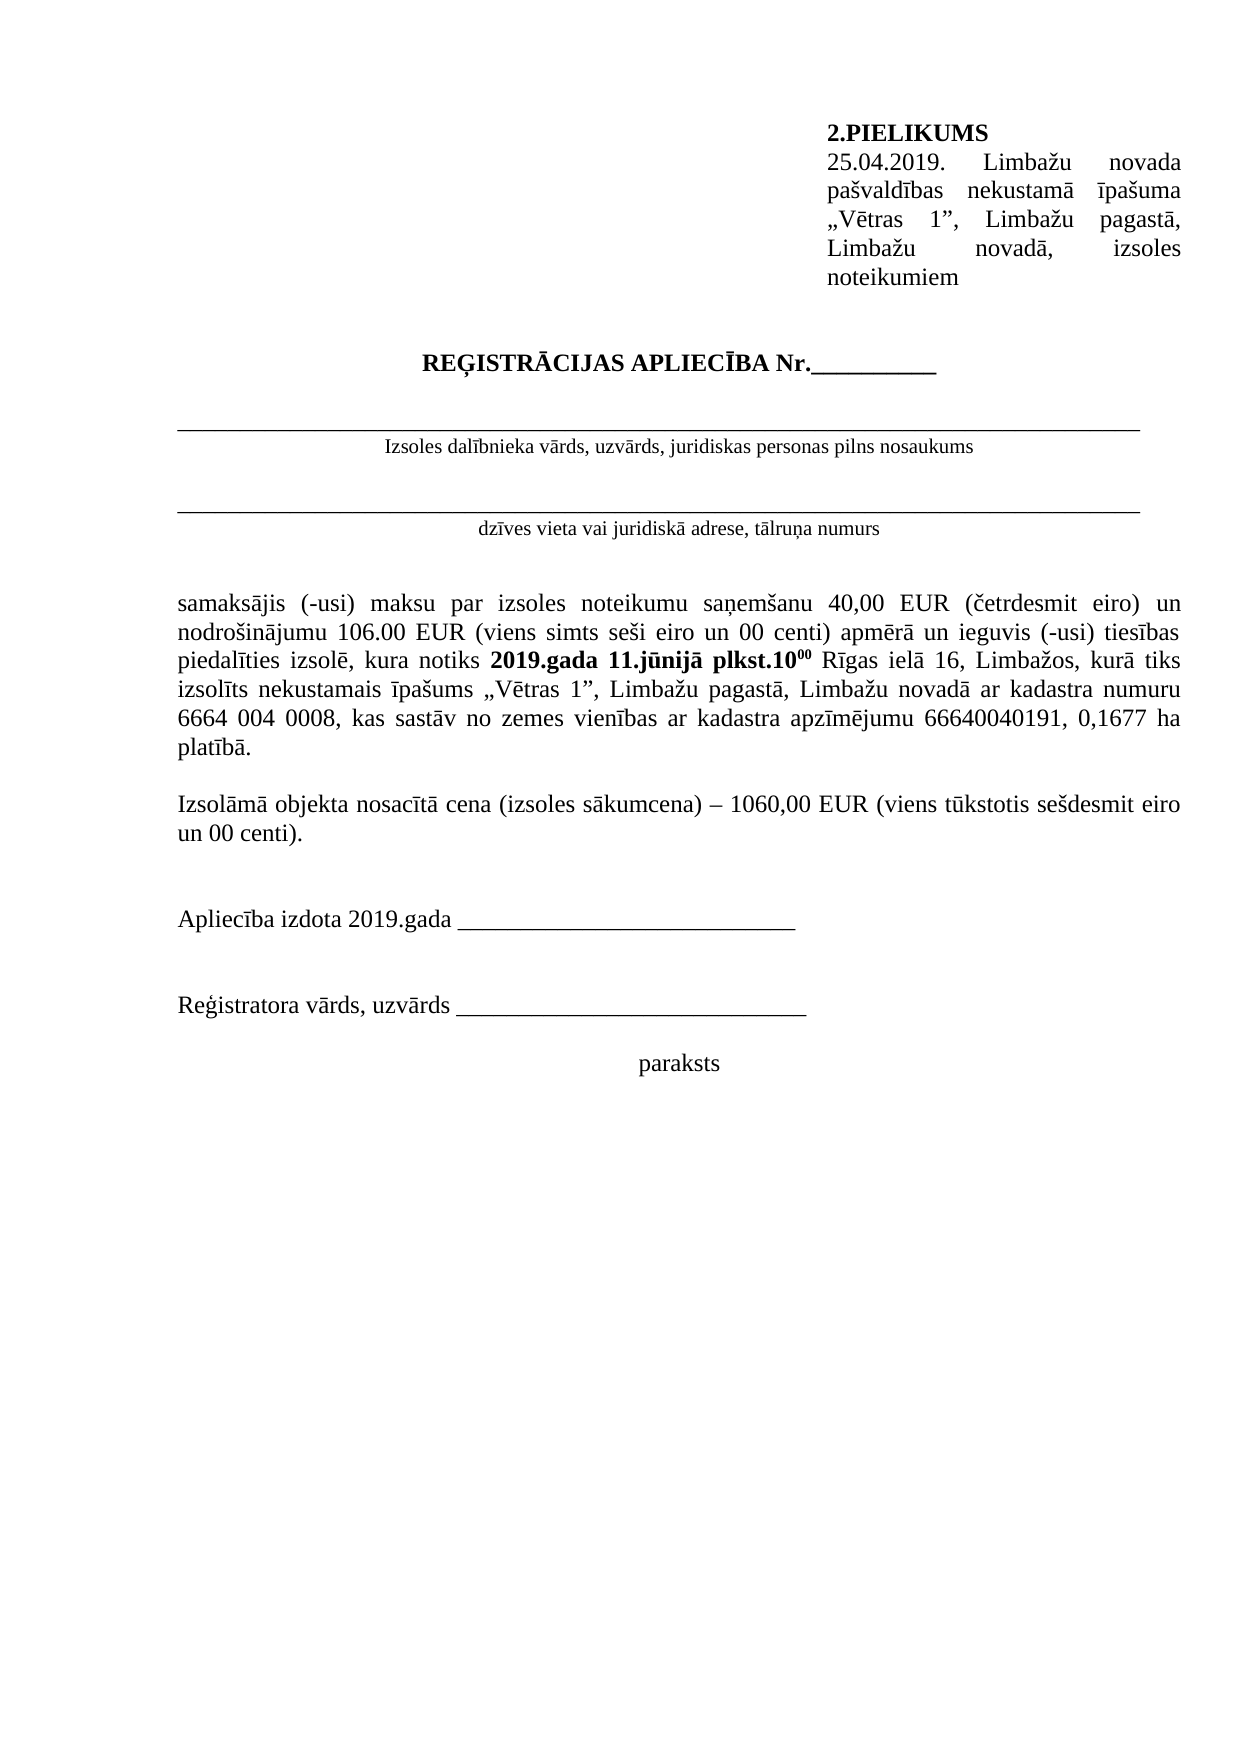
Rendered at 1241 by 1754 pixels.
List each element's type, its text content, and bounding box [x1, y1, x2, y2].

text Apliecība izdota 2019.gada ___________________________ [177, 904, 1181, 933]
text Izsoles dalībnieka vārds, uzvārds, juridiskas personas pilns nosaukums [177, 434, 1181, 458]
text 2.pielikums [827, 118, 1181, 147]
text dzīves vieta vai juridiskā adrese, tālruņa numurs [177, 516, 1181, 540]
text REĢISTRĀCIJAS APLIECĪBA Nr.__________ [177, 348, 1181, 377]
text _____________________________________________________________________________ [177, 487, 1181, 516]
text _____________________________________________________________________________ [177, 406, 1181, 434]
text Reģistratora vārds, uzvārds ____________________________ [177, 991, 1181, 1019]
text 25.04.2019. Limbažu novada pašvaldības nekustamā īpašuma „Vētras 1”, Limbažu pagastā, Limbažu novadā, izsoles noteikumiem [827, 147, 1181, 291]
text samaksājis (-usi) maksu par izsoles noteikumu saņemšanu 40,00 EUR (četrdesmit eiro) un nodrošinājumu 106.00 EUR (viens simts seši eiro un 00 centi) apmērā un ieguvis (-usi) tiesības piedalīties izsolē, kura notiks 2019.gada 11.jūnijā plkst.1000 Rīgas ielā 16, Limbažos, kurā tiks izsolīts nekustamais īpašums „Vētras 1”, Limbažu pagastā, Limbažu novadā ar kadastra numuru 6664 004 0008, kas sastāv no zemes vienības ar kadastra apzīmējumu 66640040191, 0,1677 ha platībā. [177, 588, 1181, 761]
text Izsolāmā objekta nosacītā cena (izsoles sākumcena) – 1060,00 EUR (viens tūkstotis sešdesmit eiro un 00 centi). [177, 789, 1181, 847]
text paraksts [177, 1048, 1181, 1077]
